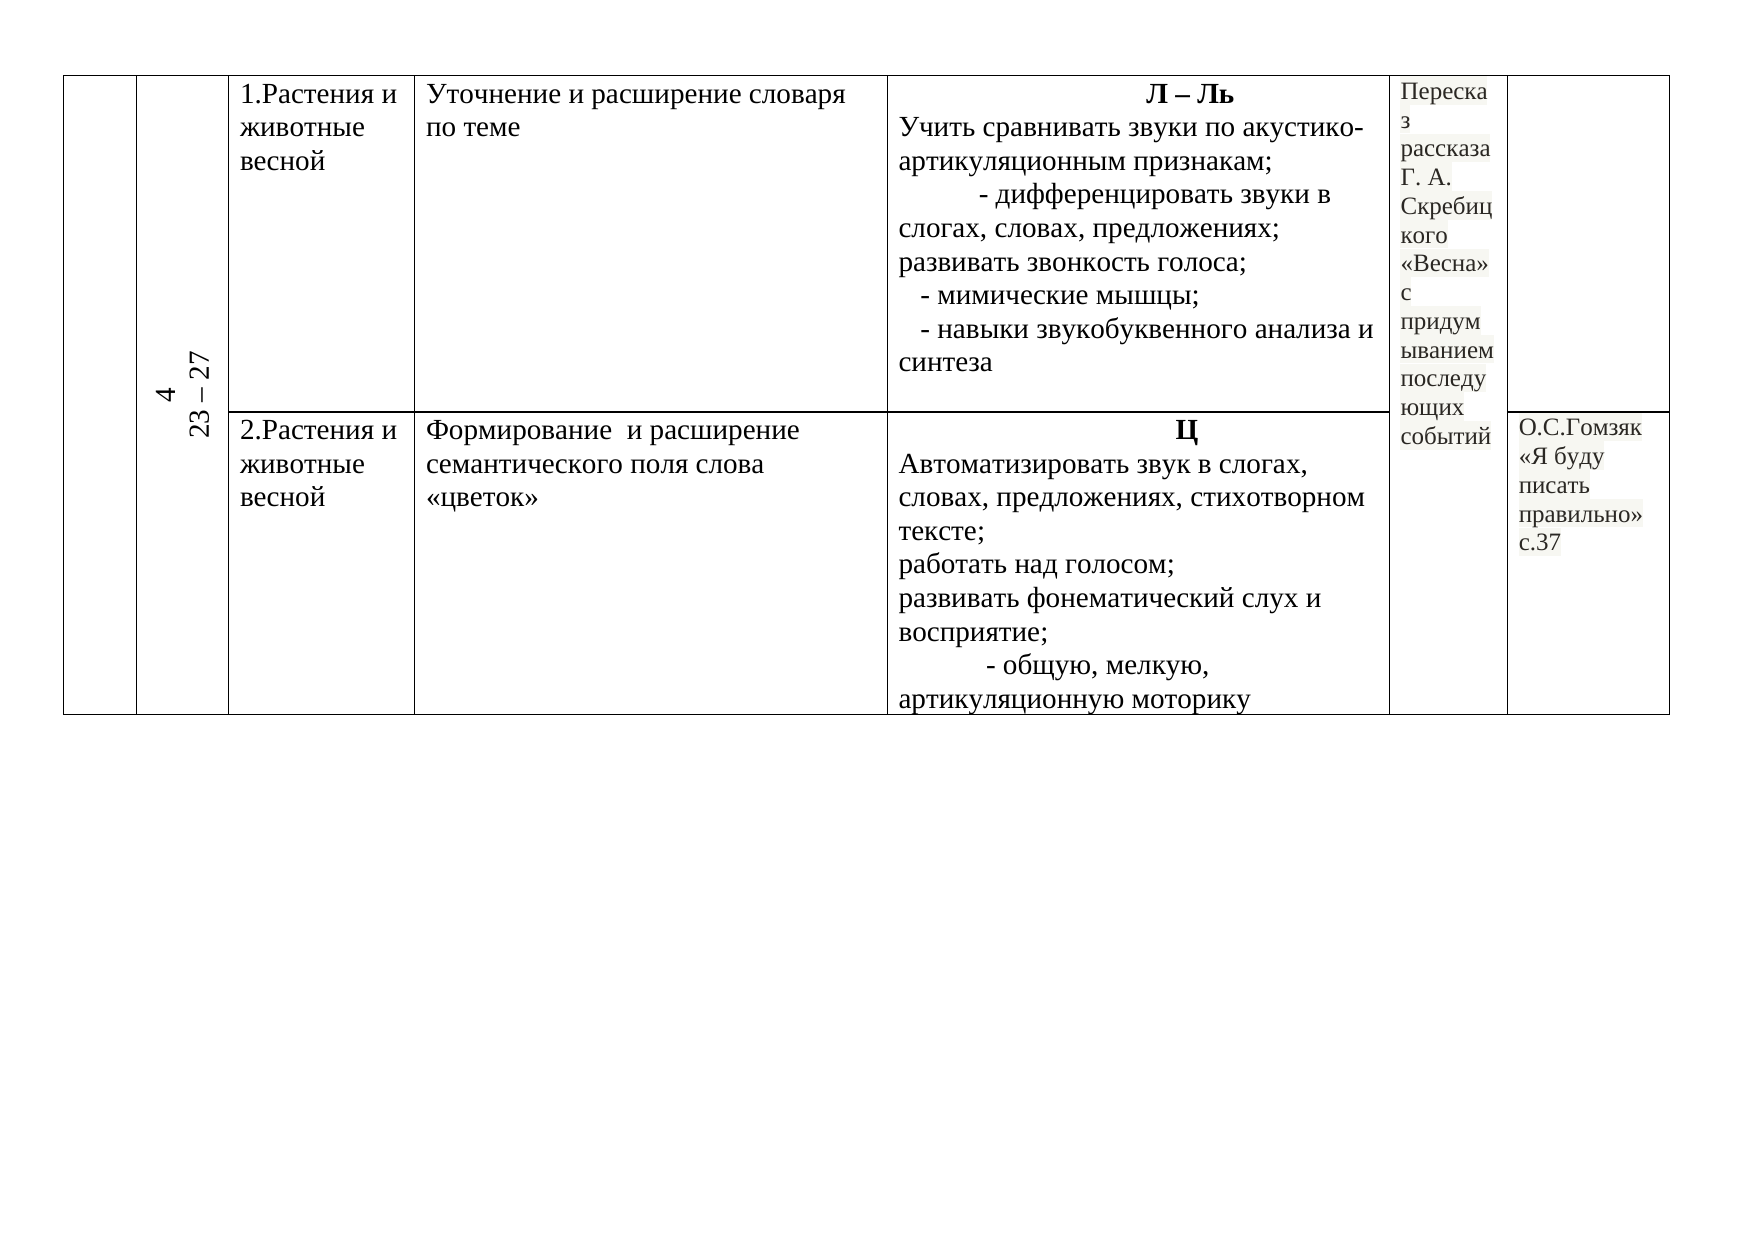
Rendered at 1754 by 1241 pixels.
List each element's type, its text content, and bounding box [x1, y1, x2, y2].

table_cell 2.Растения и животные весной [229, 413, 414, 714]
table_cell 1.Растения и животные весной [229, 76, 414, 411]
table_cell [1508, 76, 1669, 411]
table_cell 4 23 – 27 [137, 76, 228, 714]
table_cell Ц Автоматизировать звук в слогах, словах, предложениях, стихотворном тексте; работать над голосом; развивать фонематический слух и восприятие; - общую, мелкую, артикуляционную моторику [888, 413, 1389, 714]
table_cell Л – Ль Учить сравнивать звуки по акустико-артикуляционным признакам; - дифференцировать звуки в слогах, словах, предложениях; развивать звонкость голоса; - мимические мышцы; - навыки звукобуквенного анализа и синтеза [888, 76, 1389, 411]
table_cell Формирование и расширение семантического поля слова «цветок» [415, 413, 887, 714]
table_cell О.С.Гомзяк «Я буду писать правильно» с.37 [1508, 413, 1669, 714]
table_cell Пересказ рассказа Г. А. Скребицкого «Весна» с придумыванием последующих событий [1390, 76, 1507, 714]
table_cell Уточнение и расширение словаря по теме [415, 76, 887, 411]
